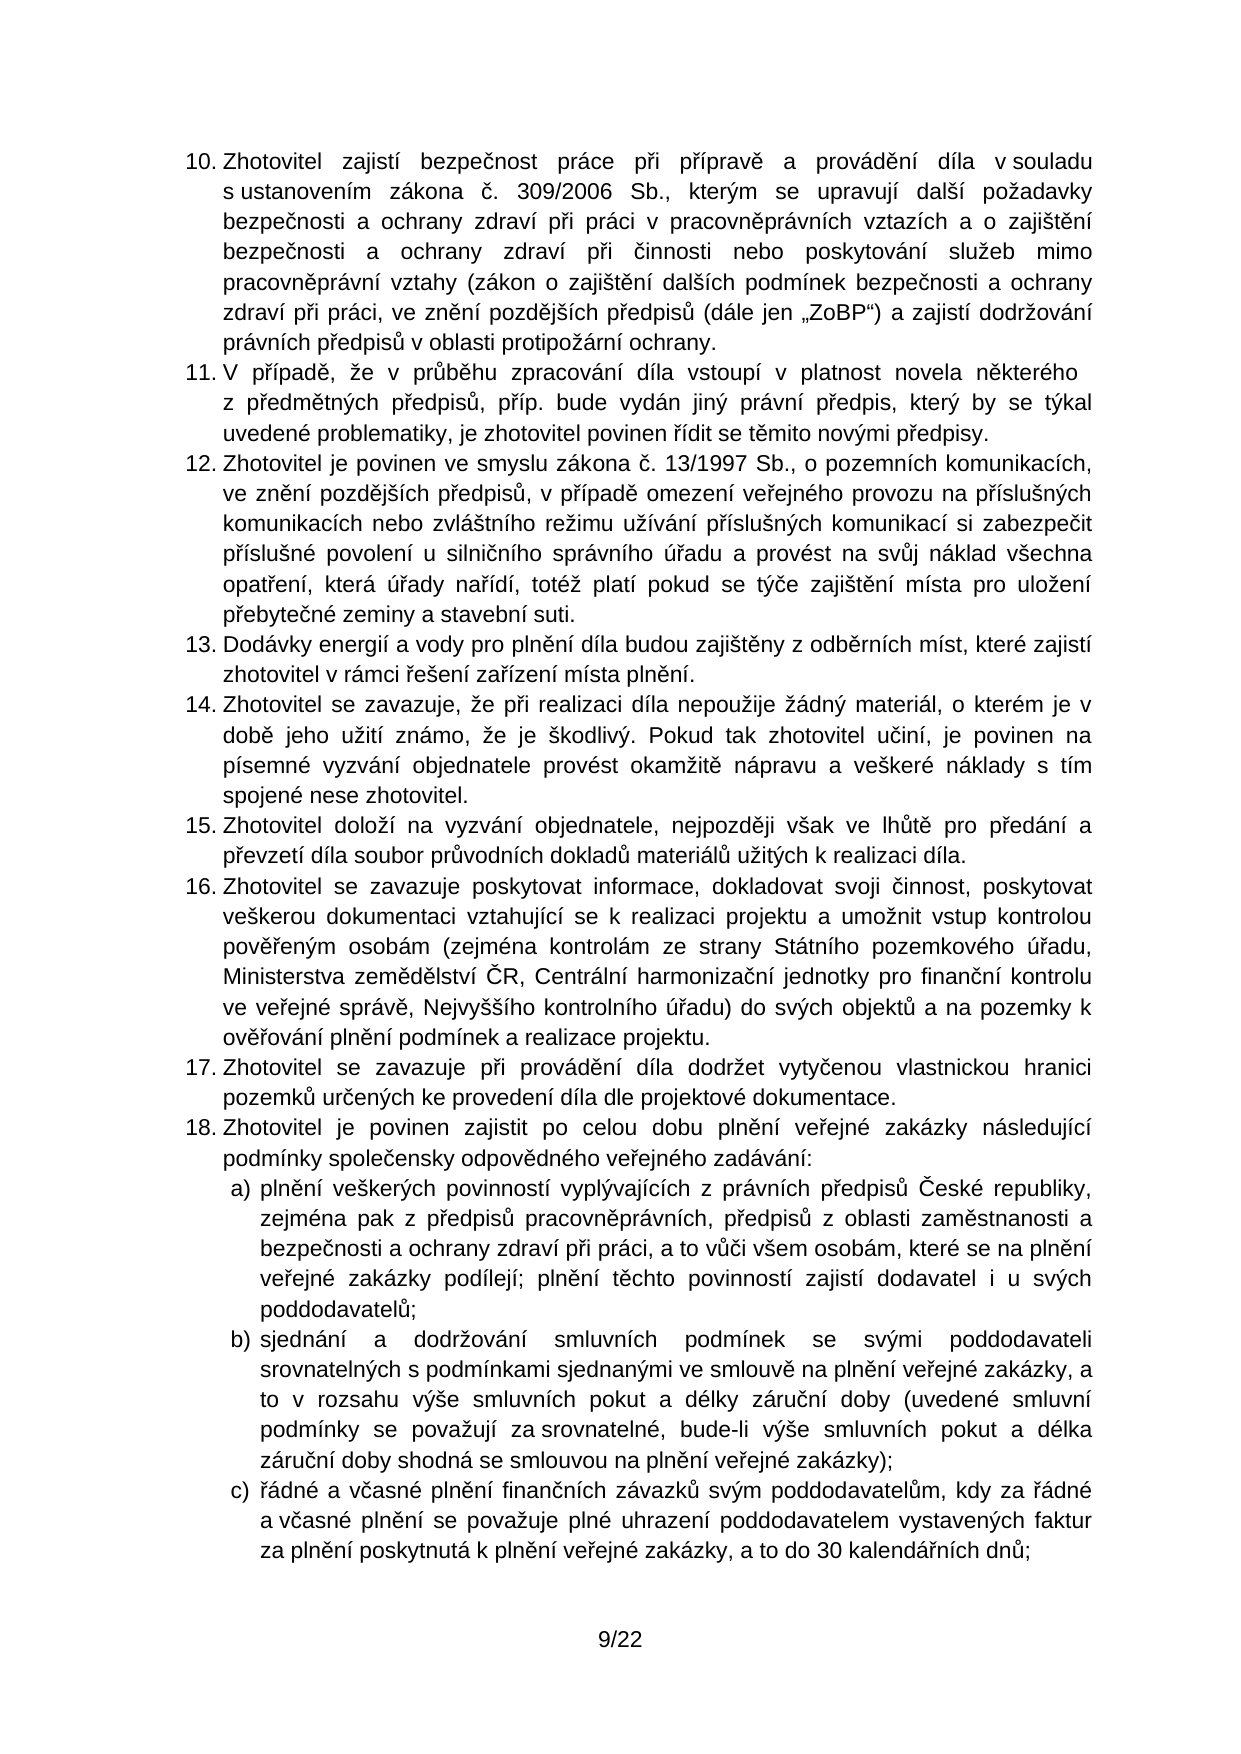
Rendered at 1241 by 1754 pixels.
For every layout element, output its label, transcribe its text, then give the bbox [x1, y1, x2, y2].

list Dodávky energií a vody pro plnění díla budou zajištěny z odběrních míst, které zajistí zhotovitel v rámci řešení zařízení místa plnění. [185, 631, 1093, 687]
list Zhotovitel je povinen ve smyslu zákona č. 13/1997 Sb., o pozemních komunikacích, ve znění pozdějších předpisů, v případě omezení veřejného provozu na příslušných komunikacích nebo zvláštního režimu užívání příslušných komunikací si zabezpečit příslušné povolení u silničního správního úřadu a provést na svůj náklad všechna opatření, která úřady nařídí, totéž platí pokud se týče zajištění místa pro uložení přebytečné zeminy a stavební suti. [185, 450, 1093, 627]
list V případě, že v průběhu zpracování díla vstoupí v platnost novela některého z předmětných předpisů, příp. bude vydán jiný právní předpis, který by se týkal uvedené problematiky, je zhotovitel povinen řídit se těmito novými předpisy. [185, 359, 1093, 446]
list Zhotovitel se zavazuje při provádění díla dodržet vytyčenou vlastnickou hranici pozemků určených ke provedení díla dle projektové dokumentace. [185, 1054, 1093, 1110]
list Zhotovitel se zavazuje poskytovat informace, dokladovat svoji činnost, poskytovat veškerou dokumentaci vztahující se k realizaci projektu a umožnit vstup kontrolou pověřeným osobám (zejména kontrolám ze strany Státního pozemkového úřadu, Ministerstva zemědělství ČR, Centrální harmonizační jednotky pro finanční kontrolu ve veřejné správě, Nejvyššího kontrolního úřadu) do svých objektů a na pozemky k ověřování plnění podmínek a realizace projektu. [185, 873, 1093, 1050]
list řádné a včasné plnění finančních závazků svým poddodavatelům, kdy za řádné a včasné plnění se považuje plné uhrazení poddodavatelem vystavených faktur za plnění poskytnutá k plnění veřejné zakázky, a to do 30 kalendářních dnů; [230, 1477, 1093, 1563]
list plnění veškerých povinností vyplývajících z právních předpisů České republiky, zejména pak z předpisů pracovněprávních, předpisů z oblasti zaměstnanosti a bezpečnosti a ochrany zdraví při práci, a to vůči všem osobám, které se na plnění veřejné zakázky podílejí; plnění těchto povinností zajistí dodavatel i u svých poddodavatelů; [230, 1175, 1093, 1322]
list Zhotovitel zajistí bezpečnost práce při přípravě a provádění díla v souladu s ustanovením zákona č. 309/2006 Sb., kterým se upravují další požadavky bezpečnosti a ochrany zdraví při práci v pracovněprávních vztazích a o zajištění bezpečnosti a ochrany zdraví při činnosti nebo poskytování služeb mimo pracovněprávní vztahy (zákon o zajištění dalších podmínek bezpečnosti a ochrany zdraví při práci, ve znění pozdějších předpisů (dále jen „ZoBP“) a zajistí dodržování právních předpisů v oblasti protipožární ochrany. [185, 148, 1093, 355]
list Zhotovitel je povinen zajistit po celou dobu plnění veřejné zakázky následující podmínky společensky odpovědného veřejného zadávání: [185, 1114, 1093, 1171]
list sjednání a dodržování smluvních podmínek se svými poddodavateli srovnatelných s podmínkami sjednanými ve smlouvě na plnění veřejné zakázky, a to v rozsahu výše smluvních pokut a délky záruční doby (uvedené smluvní podmínky se považují za srovnatelné, bude-li výše smluvních pokut a délka záruční doby shodná se smlouvou na plnění veřejné zakázky); [230, 1326, 1093, 1473]
list Zhotovitel se zavazuje, že při realizaci díla nepoužije žádný materiál, o kterém je v době jeho užití známo, že je škodlivý. Pokud tak zhotovitel učiní, je povinen na písemné vyzvání objednatele provést okamžitě nápravu a veškeré náklady s tím spojené nese zhotovitel. [185, 691, 1093, 808]
list Zhotovitel doloží na vyzvání objednatele, nejpozději však ve lhůtě pro předání a převzetí díla soubor průvodních dokladů materiálů užitých k realizaci díla. [185, 812, 1093, 869]
